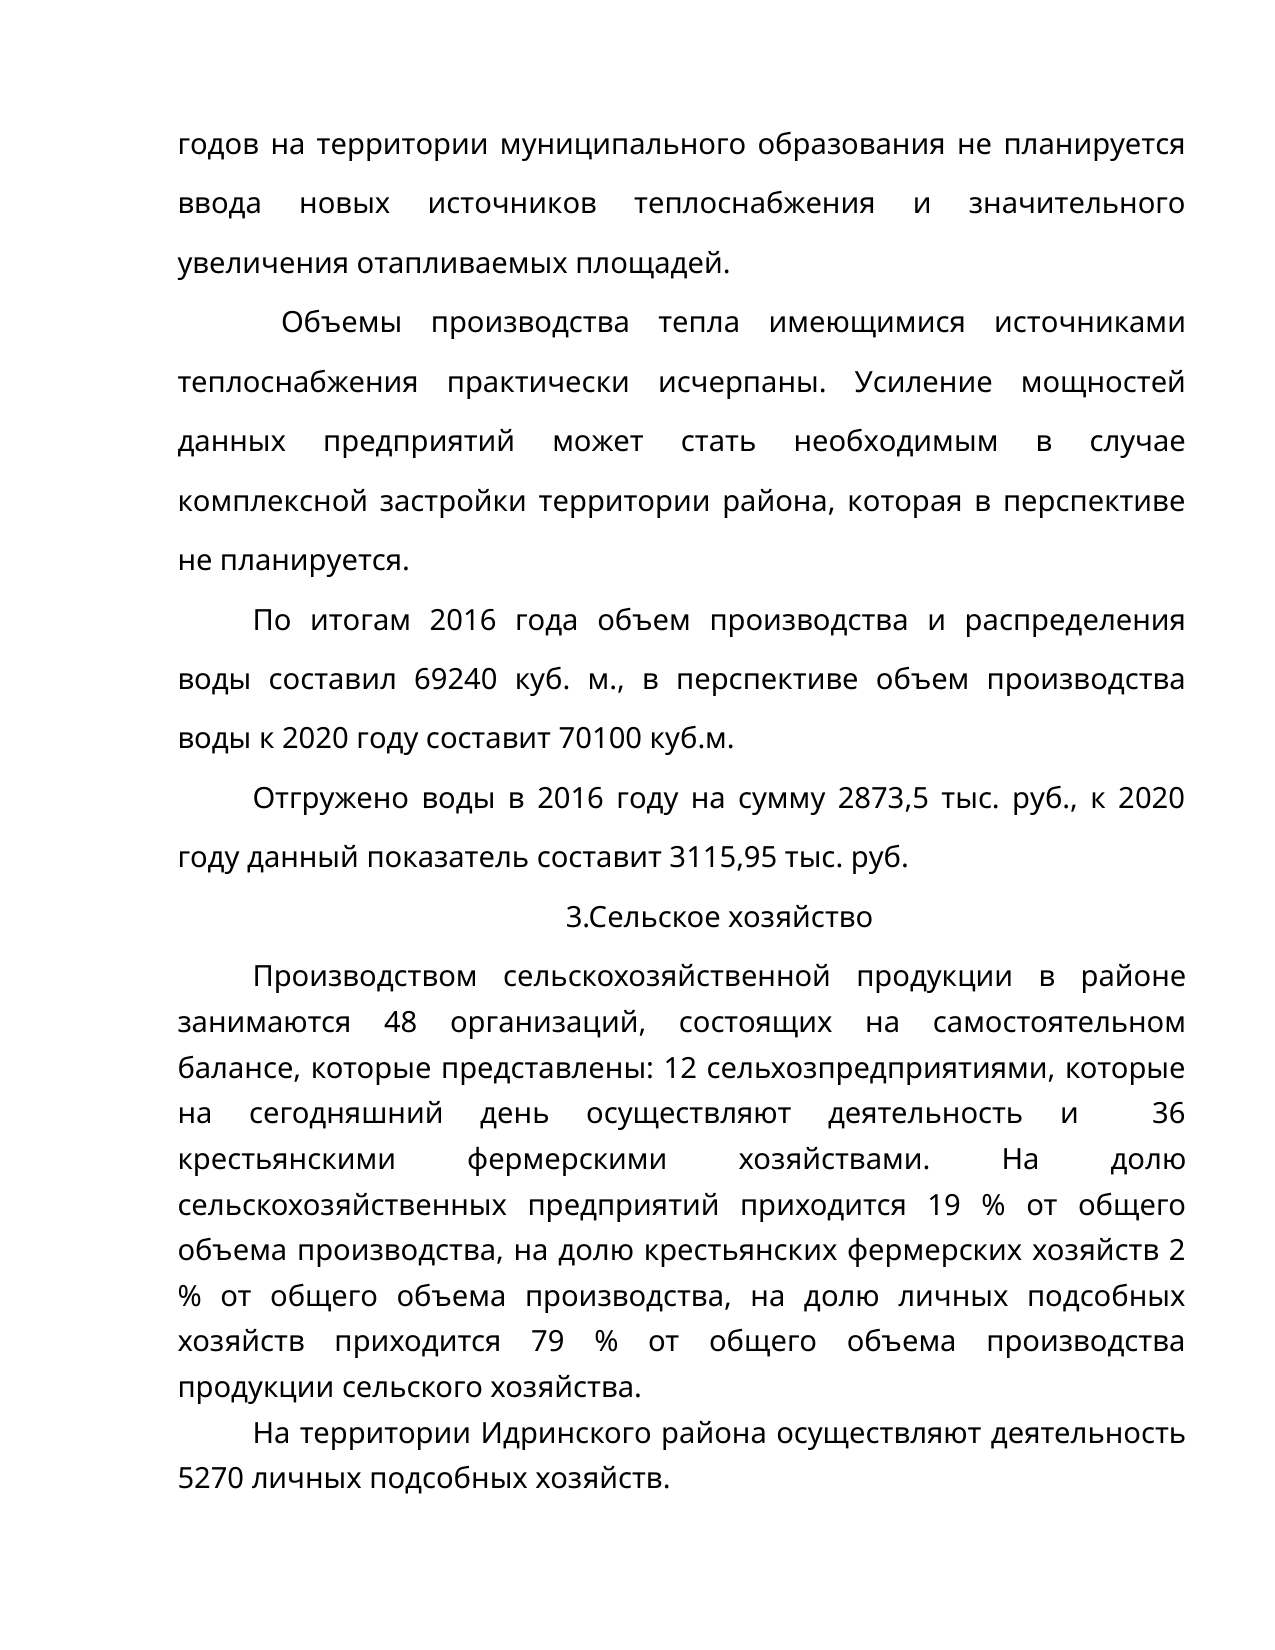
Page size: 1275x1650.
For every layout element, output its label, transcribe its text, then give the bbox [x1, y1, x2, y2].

text Объемы производства тепла имеющимися источниками теплоснабжения практически исчерпаны. Усиление мощностей данных предприятий может стать необходимым в случае комплексной застройки территории района, которая в перспективе не планируется. [177, 301, 1186, 579]
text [177, 123, 1186, 282]
text Производством сельскохозяйственной продукции в районе занимаются 48 организаций, состоящих на самостоятельном балансе, которые представлены: 12 сельхозпредприятиями, которые на сегодняшний день осуществляют деятельность и 36 крестьянскими фермерскими хозяйствами. На долю сельскохозяйственных предприятий приходится 19 % от общего объема производства, на долю крестьянских фермерских хозяйств 2 % от общего объема производства, на долю личных подсобных хозяйств приходится 79 % от общего объема производства продукции сельского хозяйства. [177, 956, 1186, 1406]
text Отгружено воды в 2016 году на сумму 2873,5 тыс. руб., к 2020 году данный показатель составит 3115,95 тыс. руб. [177, 777, 1186, 876]
text По итогам 2016 года объем производства и распределения воды составил 69240 куб. м., в перспективе объем производства воды к 2020 году составит 70100 куб.м. [177, 599, 1186, 757]
text На территории Идринского района осуществляют деятельность 5270 личных подсобных хозяйств. [177, 1412, 1186, 1497]
subtitle 3.Сельское хозяйство [177, 896, 1186, 936]
